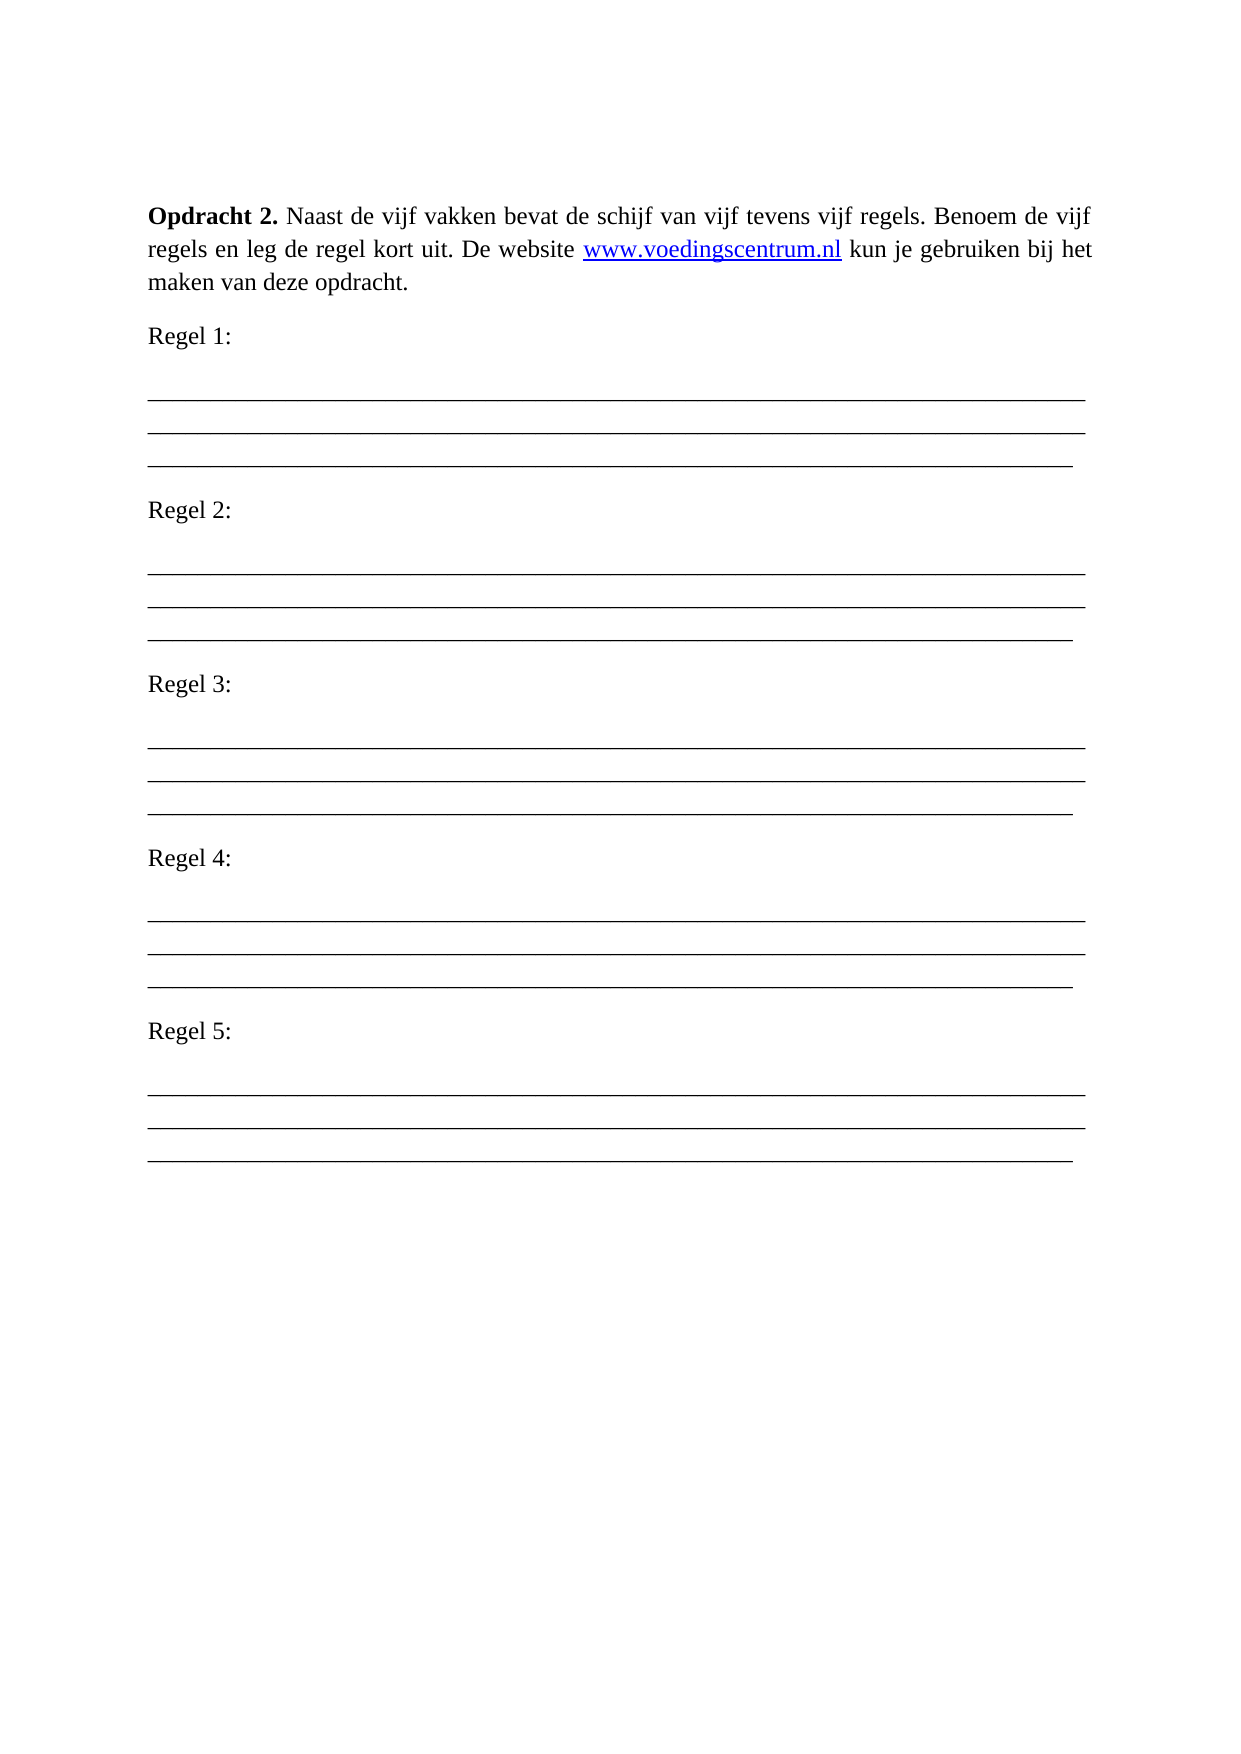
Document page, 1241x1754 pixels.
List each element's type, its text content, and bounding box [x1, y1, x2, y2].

text Regel 2: [148, 495, 1093, 524]
text ________________________________________________________________________________________________________________________________________________________________________________________________________________________________ [148, 375, 1093, 470]
text ________________________________________________________________________________________________________________________________________________________________________________________________________________________________ [148, 723, 1093, 817]
text Regel 5: [148, 1016, 1093, 1045]
text Opdracht 2. Naast de vijf vakken bevat de schijf van vijf tevens vijf regels. Benoem de vijf regels en leg de regel kort uit. De website www.voedingscentrum.nl kun je gebruiken bij het maken van deze opdracht. [148, 201, 1093, 296]
text ________________________________________________________________________________________________________________________________________________________________________________________________________________________________ [148, 549, 1093, 644]
text Regel 4: [148, 843, 1093, 871]
text ________________________________________________________________________________________________________________________________________________________________________________________________________________________________ [148, 1070, 1093, 1165]
text Regel 3: [148, 669, 1093, 698]
text Regel 1: [148, 321, 1093, 350]
text ________________________________________________________________________________________________________________________________________________________________________________________________________________________________ [148, 896, 1093, 991]
